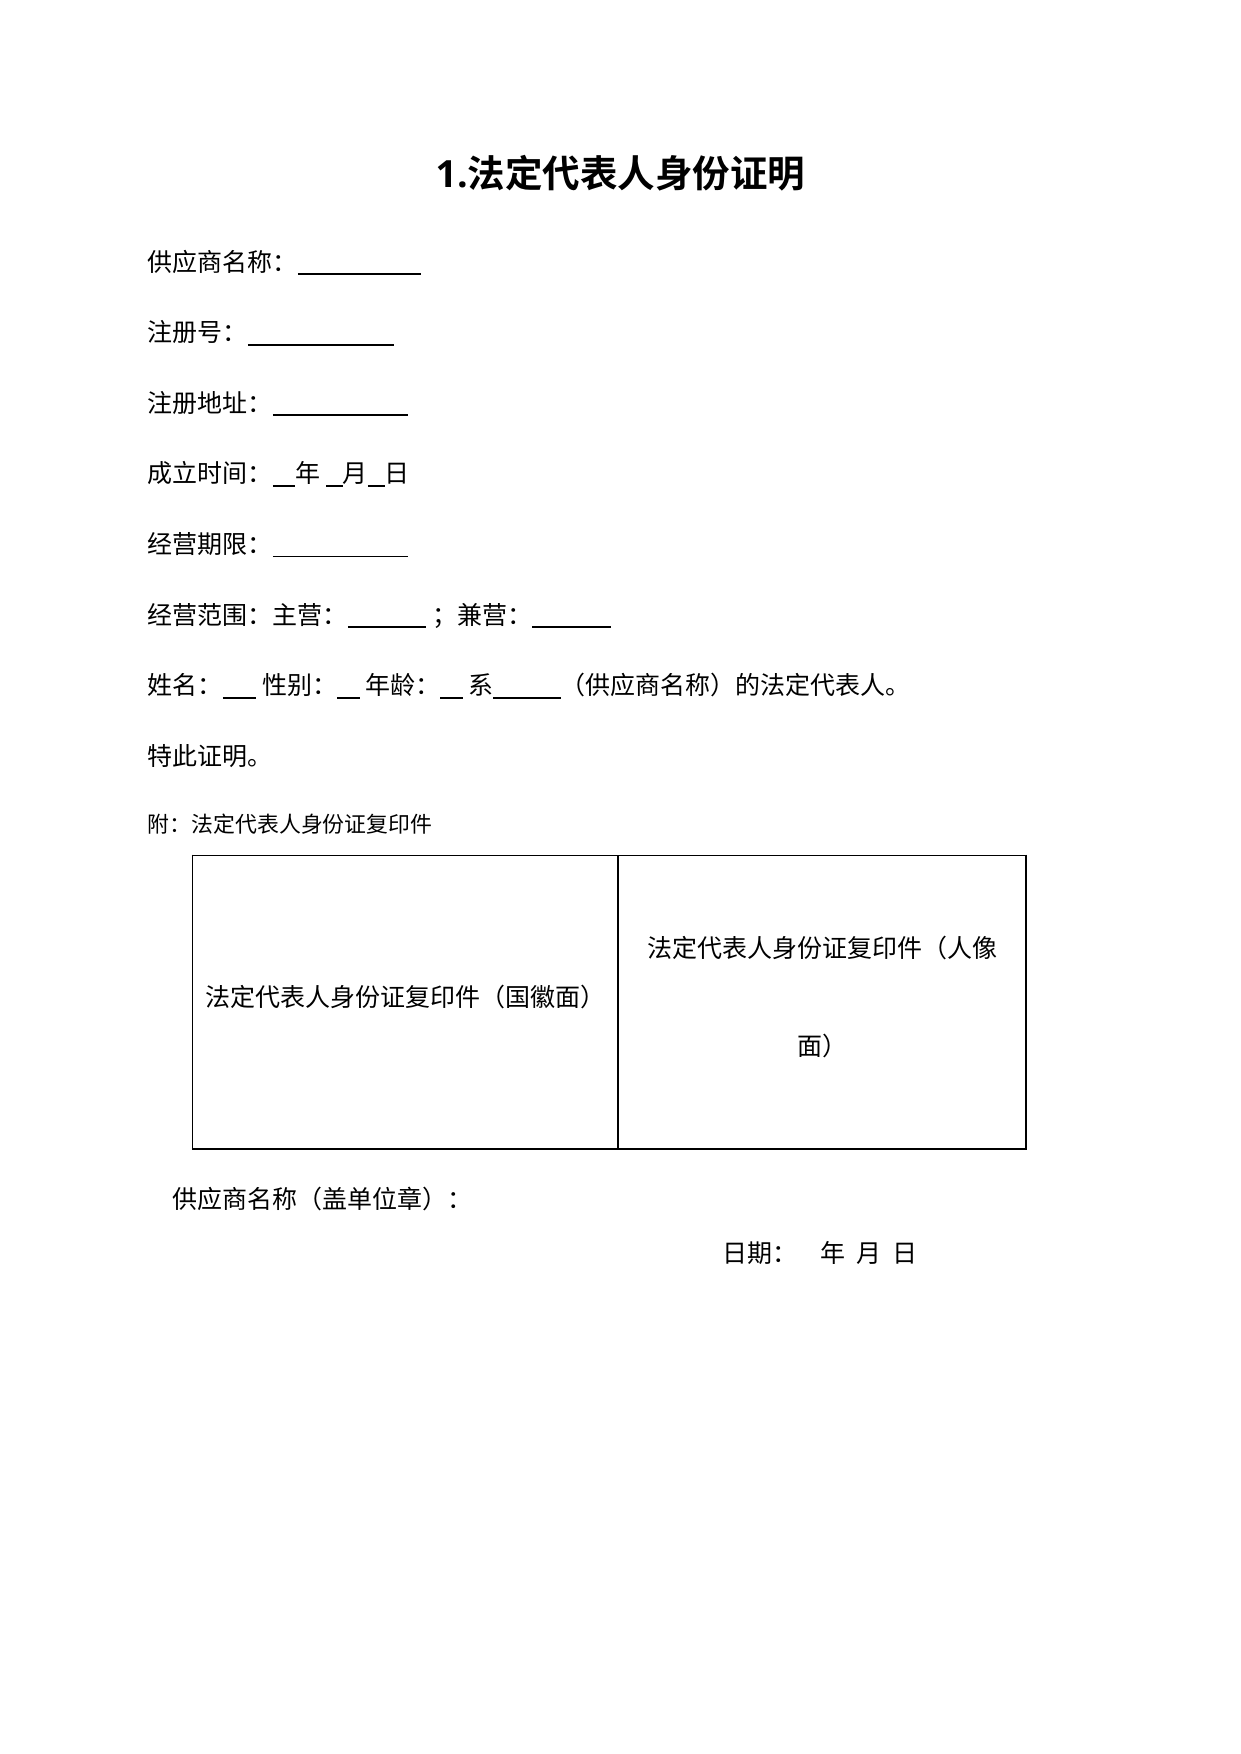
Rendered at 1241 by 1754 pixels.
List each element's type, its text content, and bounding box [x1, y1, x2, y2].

table_header 法定代表人身份证复印件（人像面） [619, 856, 1025, 1148]
text 姓名： 性别： 年龄： 系 （供应商名称）的法定代表人。 [148, 666, 1093, 702]
text 日期： 年 月 日 [148, 1234, 1049, 1270]
text 经营期限： [148, 524, 1093, 561]
text 供应商名称： [148, 242, 1093, 278]
text 注册号： [148, 313, 1093, 349]
text 特此证明。 [148, 736, 1093, 773]
text 成立时间： 年 月 日 [148, 454, 1093, 490]
text 经营范围：主营： ；兼营： [148, 595, 1093, 631]
text 附：法定代表人身份证复印件 [148, 807, 1093, 839]
table_header 法定代表人身份证复印件（国徽面） [193, 856, 617, 1148]
text 1.法定代表人身份证明 [148, 144, 1093, 199]
text 供应商名称（盖单位章）： [148, 1179, 1049, 1216]
text 注册地址： [148, 383, 1093, 419]
